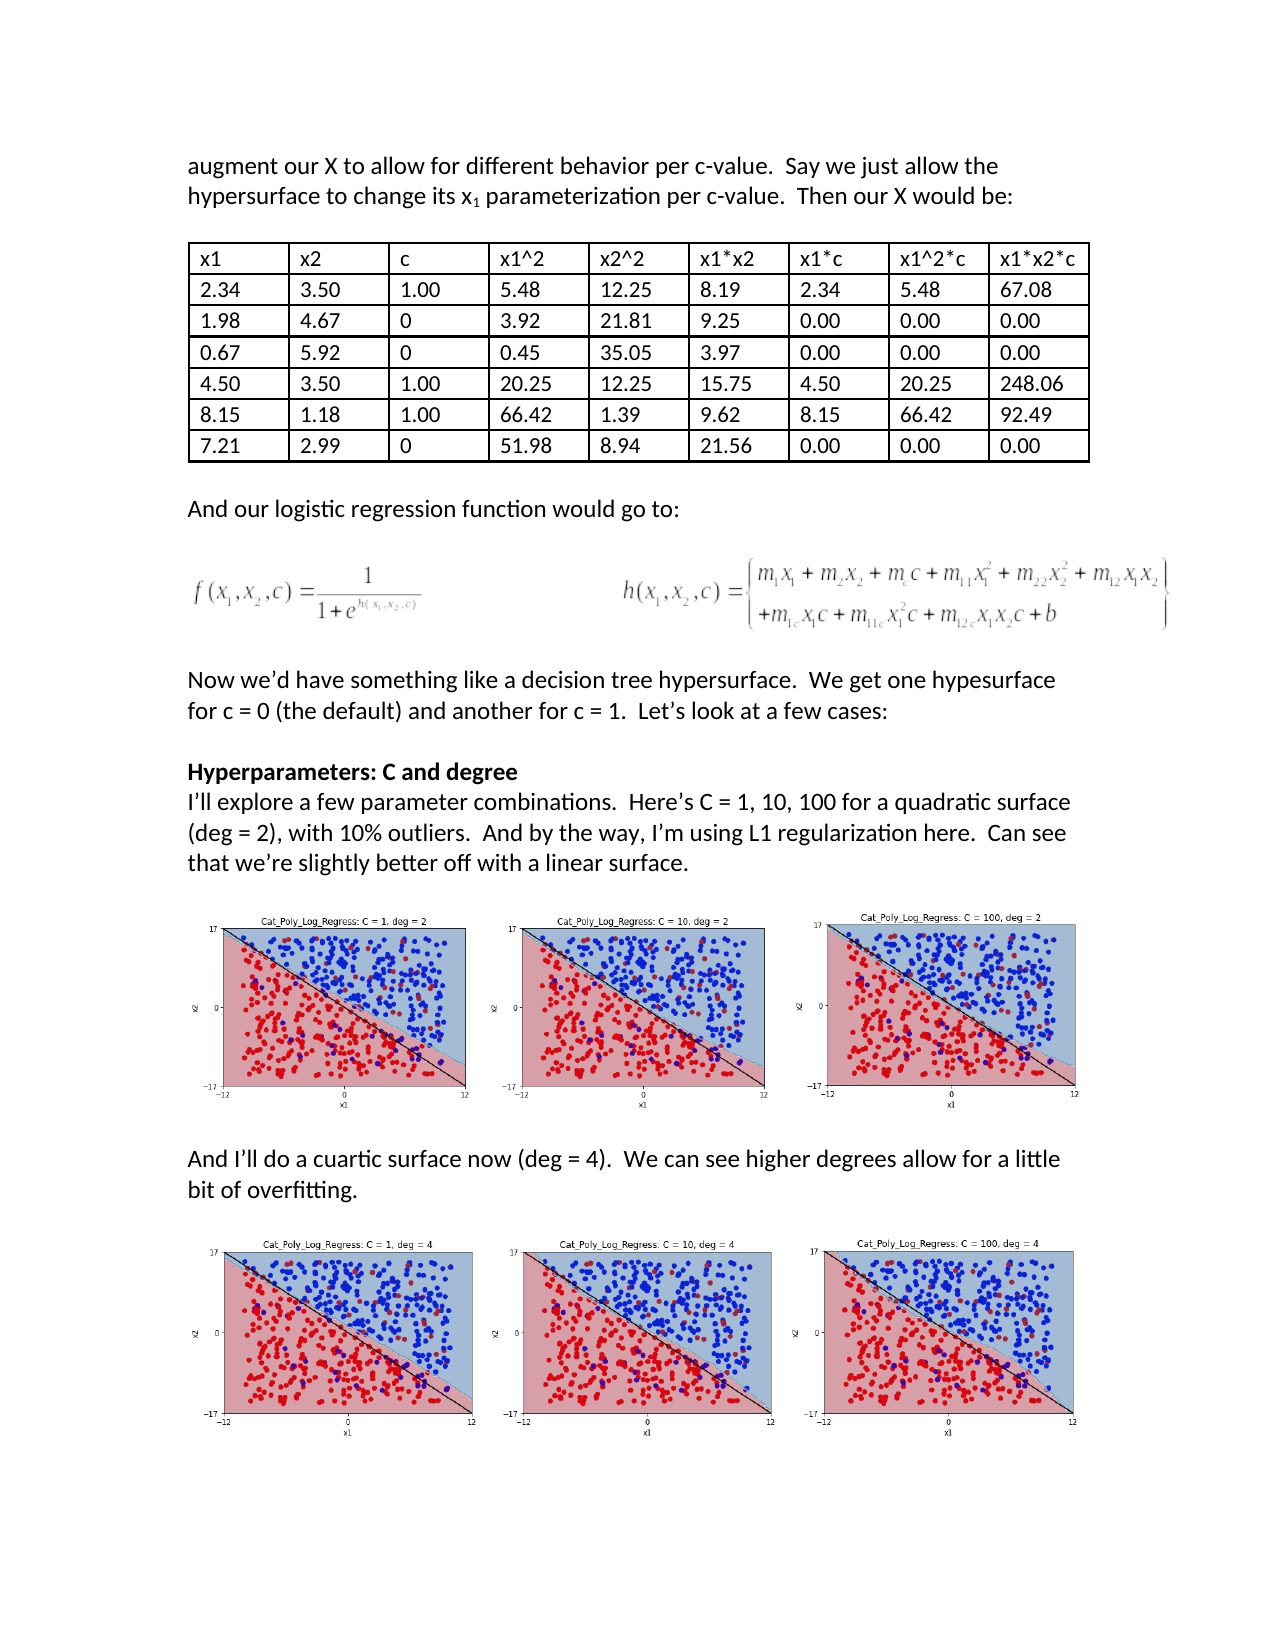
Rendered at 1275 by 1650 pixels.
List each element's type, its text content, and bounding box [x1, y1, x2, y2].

table_header x1 [190, 244, 288, 273]
picture [486, 912, 773, 1113]
table_cell 0 [390, 431, 488, 460]
table_cell 248.06 [990, 369, 1088, 398]
table_cell 2.34 [790, 275, 888, 304]
table_cell 12.25 [590, 275, 688, 304]
table_cell 1.00 [390, 275, 488, 304]
table_cell 0 [390, 338, 488, 367]
text Now we’d have something like a decision tree hypersurface. We get one hypesurface for c = 0 (the default) and another for c = 1. Let’s look at a few cases: [187, 664, 1087, 725]
table_header x1*c [790, 244, 888, 273]
table_cell 51.98 [490, 431, 588, 460]
table_cell 66.42 [890, 400, 988, 429]
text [187, 150, 1087, 211]
table_cell 2.34 [190, 275, 288, 304]
table_cell 1.18 [290, 400, 388, 429]
table_cell 12.25 [590, 369, 688, 398]
table_header x2 [290, 244, 388, 273]
table_cell 8.94 [590, 431, 688, 460]
table_cell 0.00 [990, 431, 1088, 460]
table_cell 9.62 [690, 400, 788, 429]
table_cell 0.00 [890, 338, 988, 367]
table_cell 0 [390, 306, 488, 335]
table_cell 0.00 [990, 338, 1088, 367]
table_cell 4.50 [190, 369, 288, 398]
table_cell 8.19 [690, 275, 788, 304]
table_cell 1.98 [190, 306, 288, 335]
table_cell 92.49 [990, 400, 1088, 429]
table_cell 8.15 [790, 400, 888, 429]
picture [791, 908, 1084, 1113]
table_cell 21.56 [690, 431, 788, 460]
table_cell 0.00 [790, 431, 888, 460]
table_header x2^2 [590, 244, 688, 273]
table_header x1*x2 [690, 244, 788, 273]
picture [187, 1235, 481, 1441]
table_cell 3.97 [690, 338, 788, 367]
text Hyperparameters: C and degree [187, 756, 1087, 786]
table_cell 0.45 [490, 338, 588, 367]
table_cell 67.08 [990, 275, 1088, 304]
table_cell 2.99 [290, 431, 388, 460]
picture [787, 1235, 1082, 1441]
table_header x1^2*c [890, 244, 988, 273]
table_cell 7.21 [190, 431, 288, 460]
table_cell 1.00 [390, 369, 488, 398]
table_cell 9.25 [690, 306, 788, 335]
table_cell 21.81 [590, 306, 688, 335]
table_cell 20.25 [490, 369, 588, 398]
picture [487, 1236, 780, 1441]
table_cell 35.05 [590, 338, 688, 367]
table_header c [390, 244, 488, 273]
table_cell 5.48 [890, 275, 988, 304]
table_cell 5.92 [290, 338, 388, 367]
table_cell 0.00 [790, 306, 888, 335]
table_cell 4.50 [790, 369, 888, 398]
text And I’ll do a cuartic surface now (deg = 4). We can see higher degrees allow for a little bit of overfitting. [187, 1143, 1087, 1204]
table_cell 15.75 [690, 369, 788, 398]
text I’ll explore a few parameter combinations. Here’s C = 1, 10, 100 for a quadratic surface (deg = 2), with 10% outliers. And by the way, I’m using L1 regularization here. Can see that we’re slightly better off with a linear surface. [187, 786, 1087, 878]
table_cell 3.50 [290, 369, 388, 398]
table_header x1^2 [490, 244, 588, 273]
picture [187, 912, 474, 1113]
table_cell 20.25 [890, 369, 988, 398]
table_cell 1.00 [390, 400, 488, 429]
table_cell 3.50 [290, 275, 388, 304]
table_cell 0.00 [790, 338, 888, 367]
table_cell 3.92 [490, 306, 588, 335]
table_cell 1.39 [590, 400, 688, 429]
text And our logistic regression function would go to: [187, 493, 1087, 523]
table_cell 8.15 [190, 400, 288, 429]
table_cell 66.42 [490, 400, 588, 429]
table_header x1*x2*c [990, 244, 1088, 273]
table_cell 0.00 [890, 431, 988, 460]
table_cell 0.00 [890, 306, 988, 335]
table_cell 0.67 [190, 338, 288, 367]
table_cell 0.00 [990, 306, 1088, 335]
table_cell 5.48 [490, 275, 588, 304]
table_cell 4.67 [290, 306, 388, 335]
